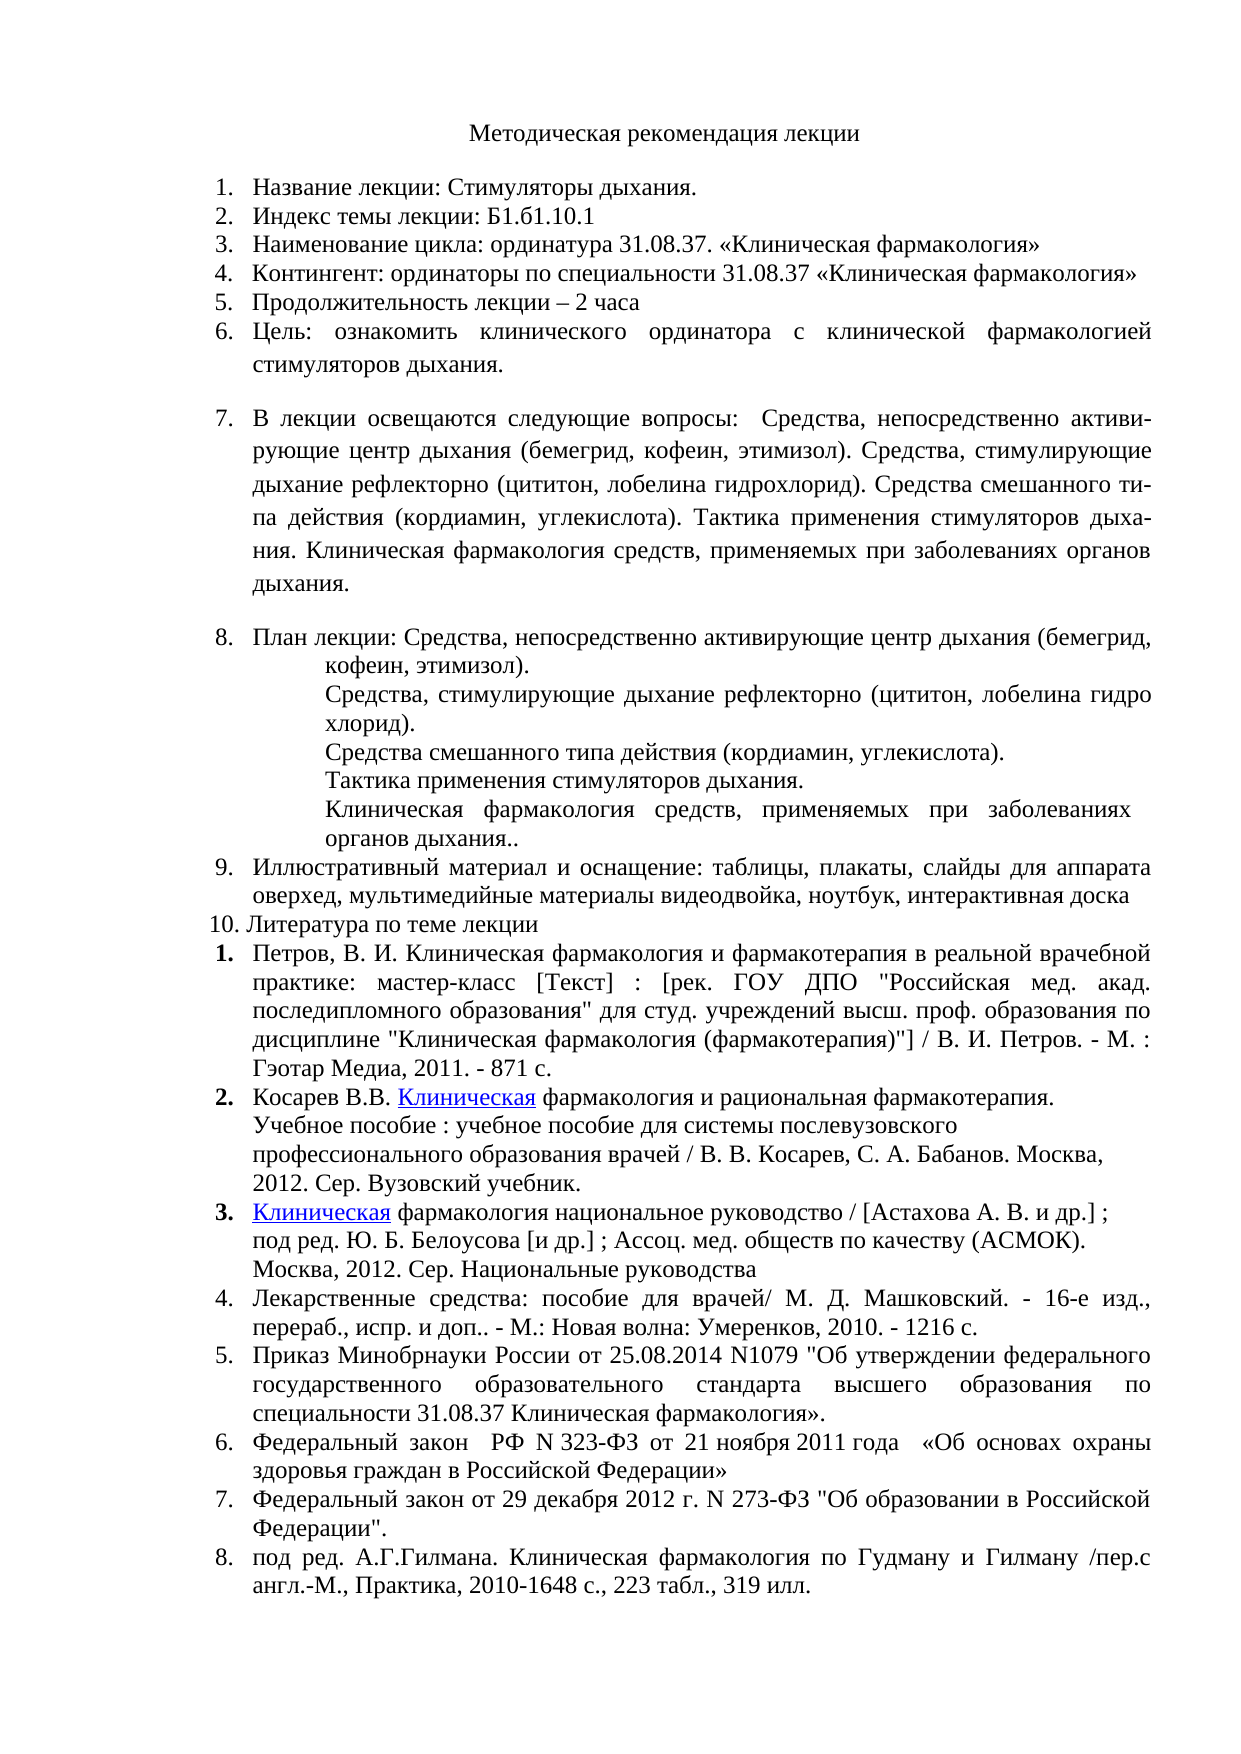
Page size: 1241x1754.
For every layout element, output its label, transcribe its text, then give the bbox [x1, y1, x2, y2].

list Индекс темы лекции: Б1.б1.10.1 [215, 201, 1152, 229]
title Федеральный закон РФ N 323-ФЗ от 21 ноября 2011 года «Об основах охраны здоровья граждан в Российской Федерации» [215, 1427, 1152, 1484]
text Методическая рекомендация лекции [177, 118, 1152, 147]
title под ред. А.Г.Гилмана. Клиническая фармакология по Гудману и Гилману /пер.с англ.-М., Практика, 2010-1648 с., 223 табл., 319 илл. [215, 1542, 1152, 1599]
list Лекарственные средства: пособие для врачей/ М. Д. Машковский. - 16-е изд., перераб., испр. и доп.. - М.: Новая волна: Умеренков, 2010. - 1216 с. [215, 1283, 1152, 1340]
list План лекции: Средства, непосредственно активирующие центр дыхания (бемегрид, кофеин, этимизол). Средства, стимулирующие дыхание рефлекторно (цититон, лобелина гидро хлорид). Средства смешанного типа действия (кордиамин, углекислота). Тактика применения стимуляторов дыхания. Клиническая фармакология средств, применяемых при заболеваниях органов дыхания.. [215, 622, 1152, 852]
list Иллюстративный материал и оснащение: таблицы, плакаты, слайды для аппарата оверхед, мультимедийные материалы видеодвойка, ноутбук, интерактивная доска [215, 852, 1152, 909]
list Контингент: ординаторы по специальности 31.08.37 «Клиническая фармакология» [214, 258, 1152, 287]
list Приказ Минобрнауки России от 25.08.2014 N1079 "Об утверждении федерального государственного образовательного стандарта высшего образования по специальности 31.08.37 Клиническая фармакология». [215, 1340, 1152, 1427]
list Клиническая фармакология национальное руководство / [Астахова А. В. и др.] ; под ред. Ю. Б. Белоусова [и др.] ; Ассоц. мед. обществ по качеству (АСМОК). Москва, 2012. Сер. Национальные руководства [215, 1197, 1152, 1283]
list Наименование цикла: ординатура 31.08.37. «Клиническая фармакология» [215, 229, 1152, 258]
list Цель: ознакомить клинического ординатора с клинической фармакологией стимуляторов дыхания. [215, 316, 1152, 377]
list Название лекции: Стимуляторы дыхания. [215, 172, 1152, 201]
list Продолжительность лекции – 2 часа [214, 287, 1152, 316]
list В лекции освещаются следующие вопросы: Средства, непосредственно активирующие центр дыхания (бемегрид, кофеин, этимизол). Средства, стимулирующие дыхание рефлекторно (цититон, лобелина гидрохлорид). Средства смешанного типа действия (кордиамин, углекислота). Тактика применения стимуляторов дыхания. Клиническая фармакология средств, применяемых при заболеваниях органов дыхания. [215, 403, 1152, 596]
title Федеральный закон от 29 декабря 2012 г. N 273-ФЗ "Об образовании в Российской Федерации". [215, 1484, 1152, 1542]
text 10. Литература по теме лекции [177, 909, 1152, 938]
list Петров, В. И. Клиническая фармакология и фармакотерапия в реальной врачебной практике: мастер-класс [Текст] : [рек. ГОУ ДПО "Российская мед. акад. последипломного образования" для студ. учреждений высш. проф. образования по дисциплине "Клиническая фармакология (фармакотерапия)"] / В. И. Петров. - М. : Гэотар Медиа, 2011. - 871 с. [215, 938, 1152, 1082]
list Косарев В.В. Клиническая фармакология и рациональная фармакотерапия. Учебное пособие : учебное пособие для системы послевузовского профессионального образования врачей / В. В. Косарев, С. А. Бабанов. Москва, 2012. Сер. Вузовский учебник. [215, 1082, 1152, 1197]
